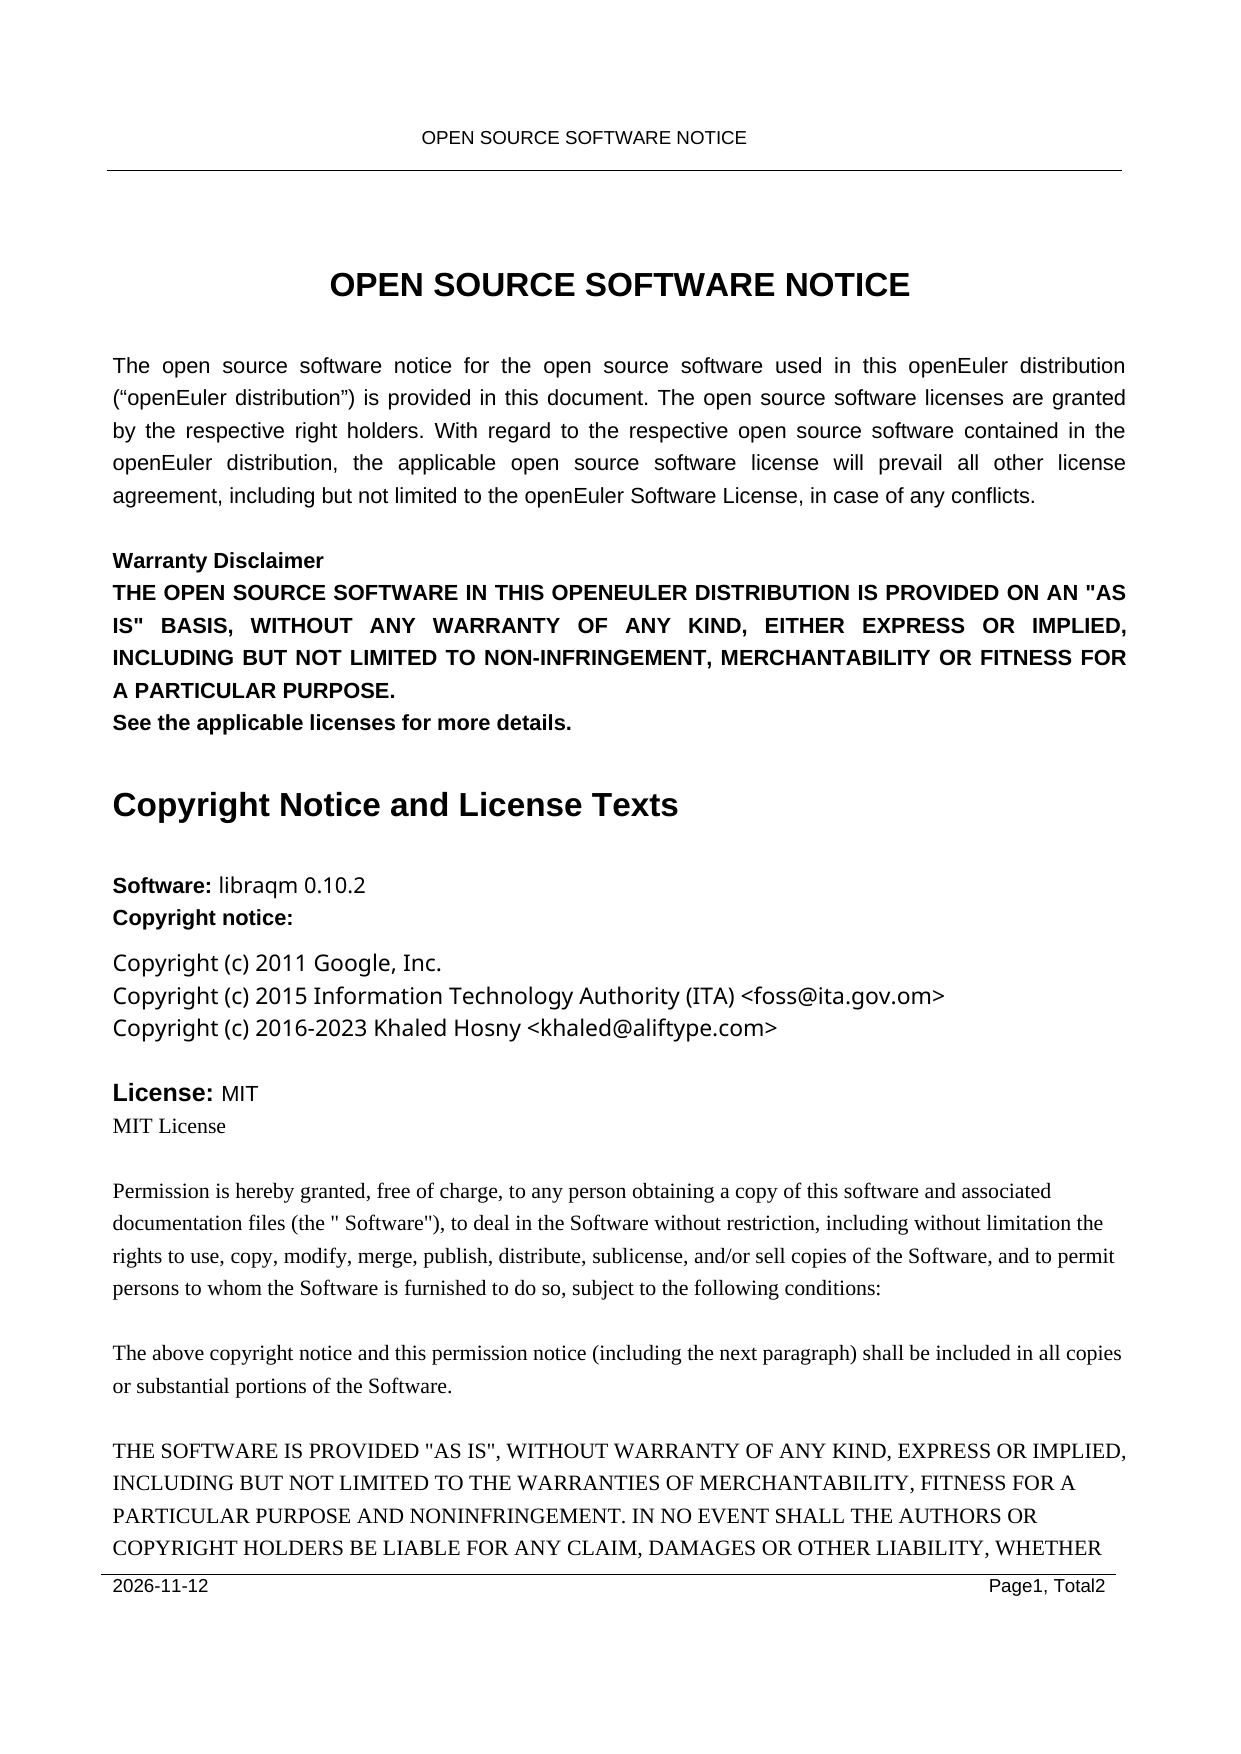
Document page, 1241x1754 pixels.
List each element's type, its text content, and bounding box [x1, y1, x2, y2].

text The open source software notice for the open source software used in this openEuler distribution (“openEuler distribution”) is provided in this document. The open source software licenses are granted by the respective right holders. With regard to the respective open source software contained in the openEuler distribution, the applicable open source software license will prevail all other license agreement, including but not limited to the openEuler Software License, in case of any conflicts. [112, 349, 1128, 511]
text OPEN SOURCE SOFTWARE NOTICE [112, 251, 1128, 316]
text Copyright (c) 2011 Google, Inc. Copyright (c) 2015 Information Technology Authority (ITA) <foss@ita.gov.om> Copyright (c) 2016-2023 Khaled Hosny <khaled@aliftype.com> [112, 947, 1128, 1077]
text Copyright notice: [112, 901, 1128, 934]
text Warranty Disclaimer [112, 544, 1128, 576]
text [112, 1109, 1128, 1564]
title Software: libraqm 0.10.2 [112, 869, 1128, 901]
text THE OPEN SOURCE SOFTWARE IN THIS OPENEULER DISTRIBUTION IS PROVIDED ON AN "AS IS" BASIS, WITHOUT ANY WARRANTY OF ANY KIND, EITHER EXPRESS OR IMPLIED, INCLUDING BUT NOT LIMITED TO NON-INFRINGEMENT, MERCHANTABILITY OR FITNESS FOR A PARTICULAR PURPOSE. See the applicable licenses for more details. [112, 576, 1128, 739]
text Copyright Notice and License Texts [112, 771, 1128, 836]
text License: MIT [112, 1077, 1128, 1109]
